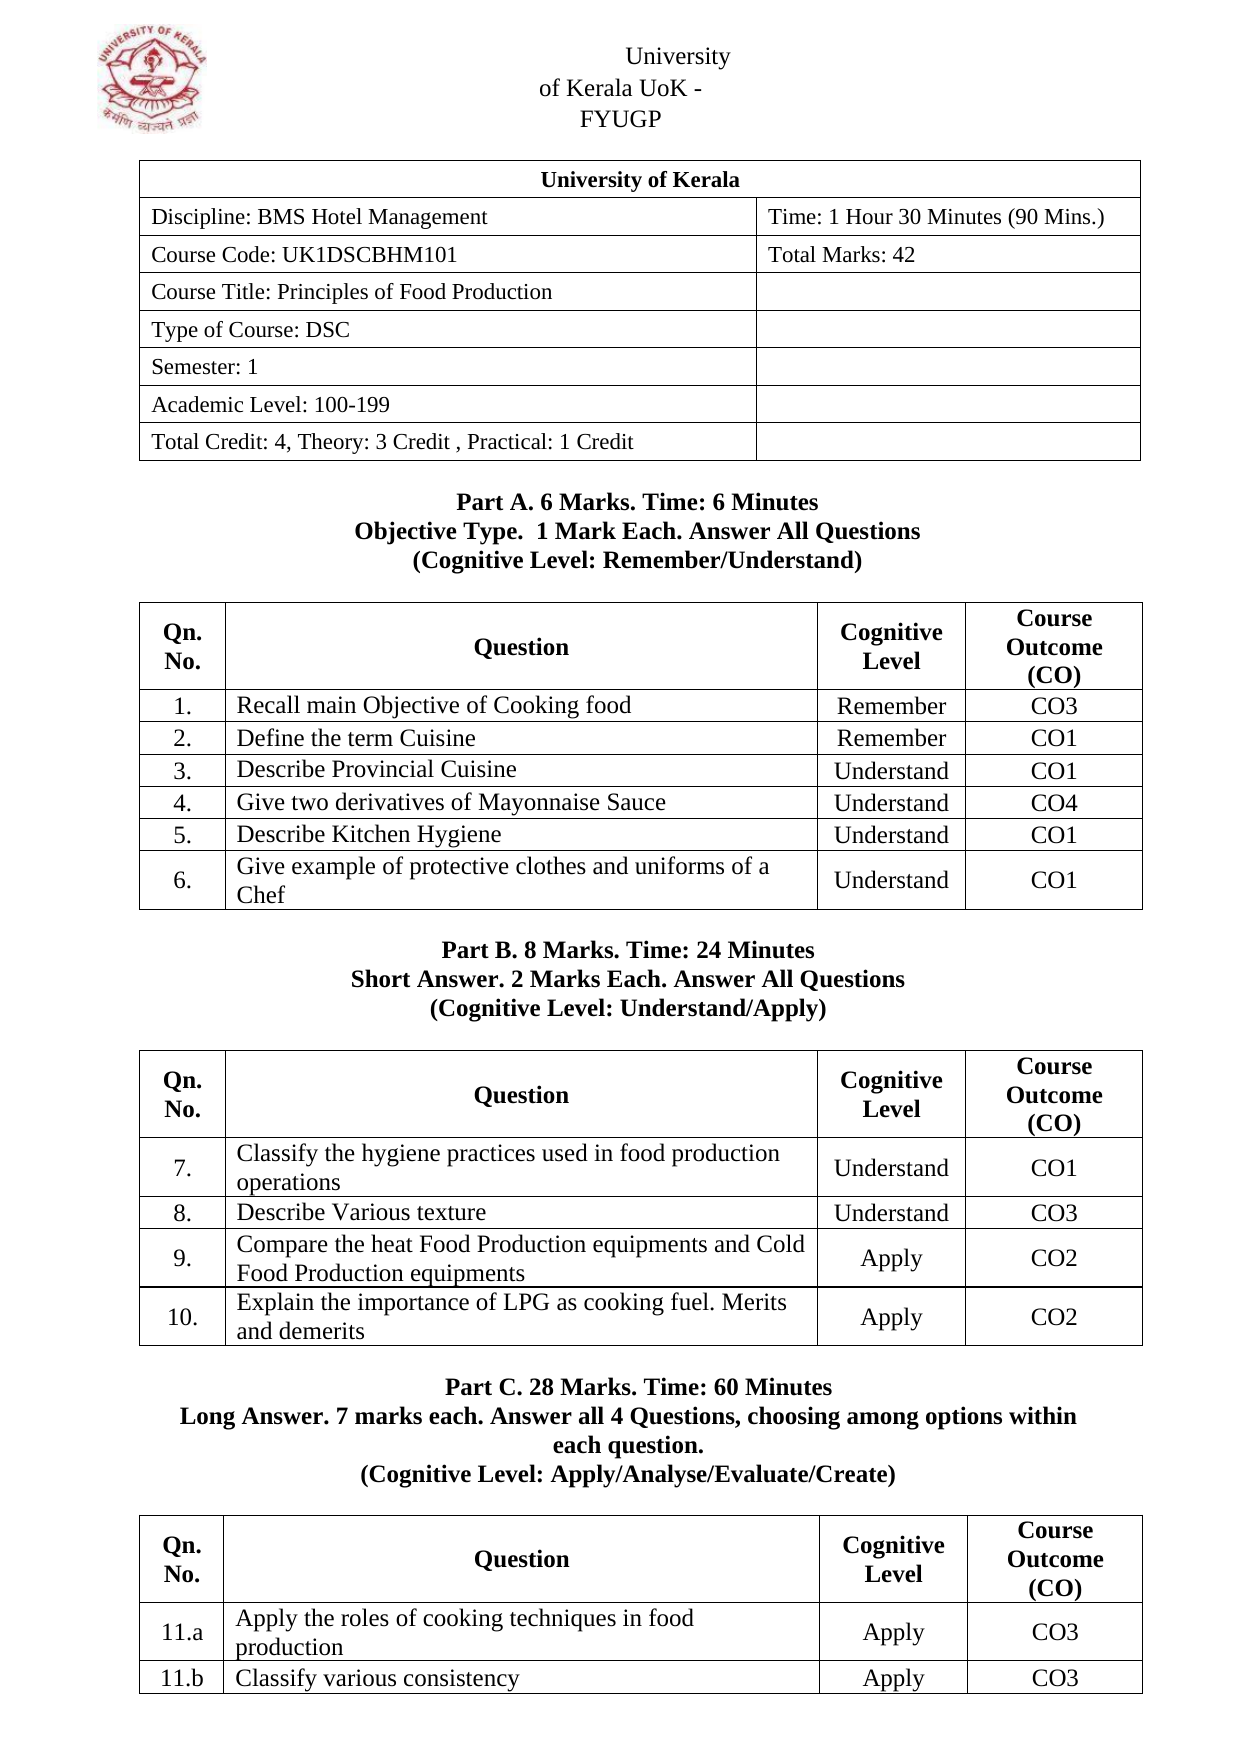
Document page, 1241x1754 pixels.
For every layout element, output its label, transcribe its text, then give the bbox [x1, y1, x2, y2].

table_cell 1. [140, 690, 225, 721]
table_cell CO3 [966, 1197, 1142, 1228]
text Part B. 8 Marks. Time: 24 Minutes [163, 935, 1094, 964]
table_cell CO4 [966, 787, 1142, 818]
table_cell Explain the importance of LPG as cooking fuel. Merits and demerits [226, 1288, 817, 1345]
table_cell Understand [818, 1197, 965, 1228]
text Objective Type. 1 Mark Each. Answer All Questions [94, 516, 1181, 545]
table_cell 5. [140, 819, 225, 850]
table_cell Describe Provincial Cuisine [226, 755, 817, 786]
table_cell 7. [140, 1138, 225, 1196]
table_cell CO1 [966, 1138, 1142, 1196]
table_cell Classify the hygiene practices used in food production operations [226, 1138, 817, 1196]
table_header Qn. No. [140, 1516, 223, 1602]
table_cell 3. [140, 755, 225, 786]
table_cell Semester: 1 [140, 348, 756, 385]
table_cell Understand [818, 787, 965, 818]
table_cell CO3 [966, 690, 1142, 721]
table_cell CO2 [966, 1229, 1142, 1286]
table_cell Remember [818, 722, 965, 753]
table_cell Course Title: Principles of Food Production [140, 273, 756, 310]
table_cell Understand [818, 819, 965, 850]
table_cell Time: 1 Hour 30 Minutes (90 Mins.) [757, 198, 1140, 235]
table_cell Apply [818, 1288, 965, 1345]
text Part C. 28 Marks. Time: 60 Minutes [94, 1372, 1183, 1401]
text (Cognitive Level: Understand/Apply) [163, 993, 1093, 1022]
table_cell Apply [820, 1603, 967, 1660]
table_cell 2. [140, 722, 225, 753]
table_cell Remember [818, 690, 965, 721]
table_cell Apply [818, 1229, 965, 1286]
table_cell [757, 386, 1140, 422]
table_cell [757, 348, 1140, 385]
table_header Question [226, 603, 817, 689]
table_header Qn. No. [140, 603, 225, 689]
table_cell [757, 423, 1140, 460]
table_cell 6. [140, 851, 225, 908]
table_cell CO3 [968, 1603, 1142, 1660]
table_cell Course Code: UK1DSCBHM101 [140, 236, 756, 272]
table_cell CO1 [966, 819, 1142, 850]
table_cell Total Marks: 42 [757, 236, 1140, 272]
table_header University of Kerala [140, 161, 1140, 197]
table_header Course Outcome (CO) [968, 1516, 1142, 1602]
table_cell CO1 [966, 851, 1142, 908]
picture [97, 24, 207, 134]
table_header Cognitive Level [818, 603, 965, 689]
table_cell Classify various consistency [224, 1661, 819, 1693]
table_cell 9. [140, 1229, 225, 1286]
table_cell CO1 [966, 755, 1142, 786]
table_cell Type of Course: DSC [140, 311, 756, 347]
text (Cognitive Level: Apply/Analyse/Evaluate/Create) [163, 1459, 1093, 1487]
table_cell CO2 [966, 1288, 1142, 1345]
table_header Question [226, 1051, 817, 1137]
table_cell 11.a [140, 1603, 223, 1660]
table_cell Apply the roles of cooking techniques in food production [224, 1603, 819, 1660]
table_cell Total Credit: 4, Theory: 3 Credit , Practical: 1 Credit [140, 423, 756, 460]
table_cell Understand [818, 1138, 965, 1196]
table_cell Apply [820, 1661, 967, 1693]
table_header Course Outcome (CO) [966, 603, 1142, 689]
table_cell Give two derivatives of Mayonnaise Sauce [226, 787, 817, 818]
table_header Course Outcome (CO) [966, 1051, 1142, 1137]
text (Cognitive Level: Remember/Understand) [94, 545, 1181, 573]
table_cell 8. [140, 1197, 225, 1228]
table_cell Academic Level: 100-199 [140, 386, 756, 422]
table_cell CO1 [966, 722, 1142, 753]
table_header Qn. No. [140, 1051, 225, 1137]
table_cell Understand [818, 755, 965, 786]
table_cell 11.b [140, 1661, 223, 1693]
text Short Answer. 2 Marks Each. Answer All Questions [163, 964, 1093, 993]
table_cell 10. [140, 1288, 225, 1345]
table_cell CO3 [968, 1661, 1142, 1693]
table_cell Describe Kitchen Hygiene [226, 819, 817, 850]
table_cell Compare the heat Food Production equipments and Cold Food Production equipments [226, 1229, 817, 1286]
table_cell Give example of protective clothes and uniforms of a Chef [226, 851, 817, 908]
table_cell 4. [140, 787, 225, 818]
text Part A. 6 Marks. Time: 6 Minutes [94, 487, 1181, 516]
table_cell [757, 273, 1140, 310]
table_cell Recall main Objective of Cooking food [226, 690, 817, 721]
table_cell Define the term Cuisine [226, 722, 817, 753]
table_cell [757, 311, 1140, 347]
table_header Cognitive Level [818, 1051, 965, 1137]
table_cell Describe Various texture [226, 1197, 817, 1228]
table_cell Understand [818, 851, 965, 908]
text Long Answer. 7 marks each. Answer all 4 Questions, choosing among options within each question. [163, 1401, 1094, 1458]
table_cell Discipline: BMS Hotel Management [140, 198, 756, 235]
table_header Question [224, 1516, 819, 1602]
table_header Cognitive Level [820, 1516, 967, 1602]
